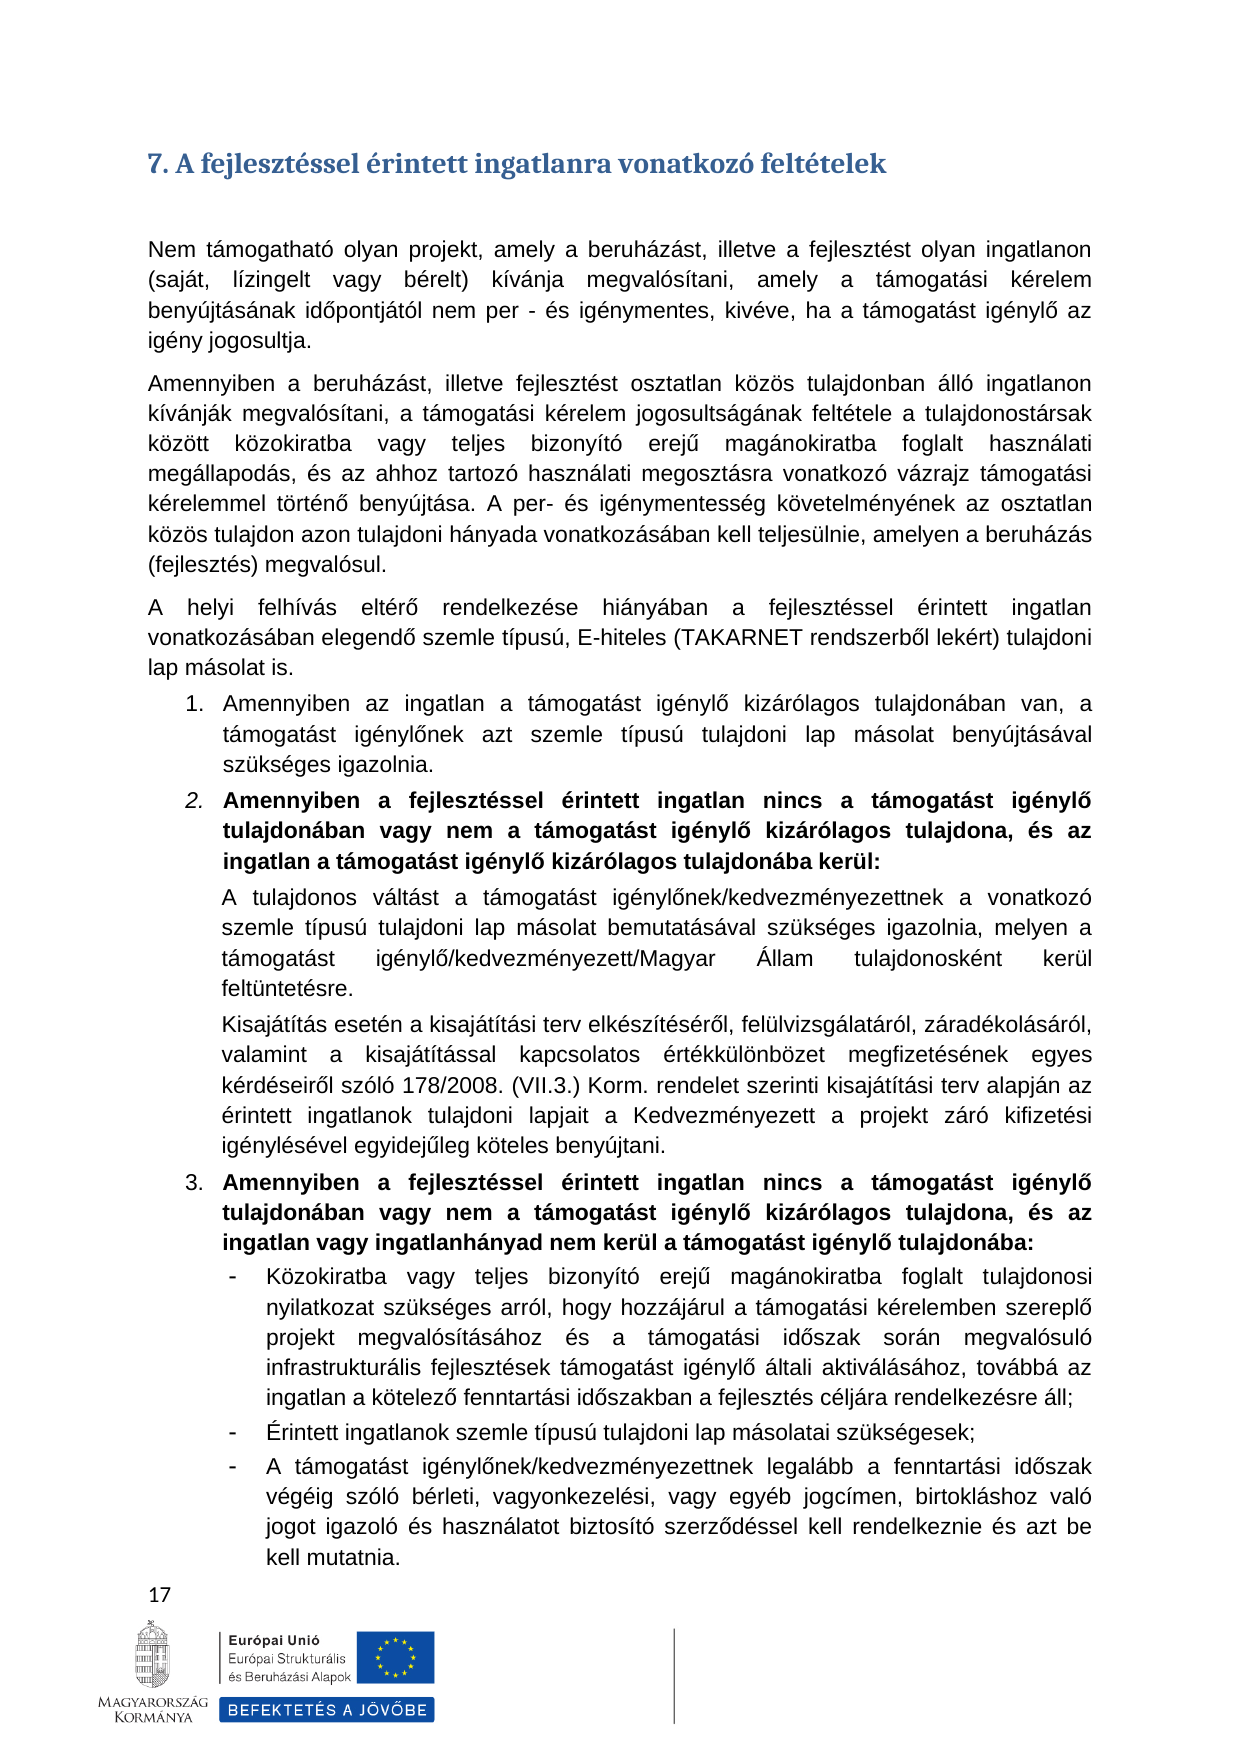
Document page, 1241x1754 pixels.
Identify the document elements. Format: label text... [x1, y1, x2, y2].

text A helyi felhívás eltérő rendelkezése hiányában a fejlesztéssel érintett ingatlan vonatkozásában elegendő szemle típusú, E-hiteles (TAKARNET rendszerből lekért) tulajdoni lap másolat is. [148, 593, 1093, 680]
list Érintett ingatlanok szemle típusú tulajdoni lap másolatai szükségesek; [228, 1418, 1093, 1445]
list Amennyiben a fejlesztéssel érintett ingatlan nincs a támogatást igénylő tulajdonában vagy nem a támogatást igénylő kizárólagos tulajdona, és az ingatlan a támogatást igénylő kizárólagos tulajdonába kerül: [185, 787, 1093, 874]
text Amennyiben a beruházást, illetve fejlesztést osztatlan közös tulajdonban álló ingatlanon kívánják megvalósítani, a támogatási kérelem jogosultságának feltétele a tulajdonostársak között közokiratba vagy teljes bizonyító erejű magánokiratba foglalt használati megállapodás, és az ahhoz tartozó használati megosztásra vonatkozó vázrajz támogatási kérelemmel történő benyújtása. A per- és igénymentesség követelményének az osztatlan közös tulajdon azon tulajdoni hányada vonatkozásában kell teljesülnie, amelyen a beruházás (fejlesztés) megvalósul. [148, 369, 1093, 577]
subtitle 7. A fejlesztéssel érintett ingatlanra vonatkozó feltételek [148, 148, 1093, 181]
text Kisajátítás esetén a kisajátítási terv elkészítéséről, felülvizsgálatáról, záradékolásáról, valamint a kisajátítással kapcsolatos értékkülönbözet megfizetésének egyes kérdéseiről szóló 178/2008. (VII.3.) Korm. rendelet szerinti kisajátítási terv alapján az érintett ingatlanok tulajdoni lapjait a Kedvezményezett a projekt záró kifizetési igénylésével egyidejűleg köteles benyújtani. [221, 1011, 1093, 1158]
list Közokiratba vagy teljes bizonyító erejű magánokiratba foglalt tulajdonosi nyilatkozat szükséges arról, hogy hozzájárul a támogatási kérelemben szereplő projekt megvalósításához és a támogatási időszak során megvalósuló infrastrukturális fejlesztések támogatást igénylő általi aktiválásához, továbbá az ingatlan a kötelező fenntartási időszakban a fejlesztés céljára rendelkezésre áll; [228, 1263, 1093, 1410]
list Amennyiben a fejlesztéssel érintett ingatlan nincs a támogatást igénylő tulajdonában vagy nem a támogatást igénylő kizárólagos tulajdona, és az ingatlan vagy ingatlanhányad nem kerül a támogatást igénylő tulajdonába: [185, 1168, 1093, 1255]
picture [23, 1581, 685, 1754]
list A támogatást igénylőnek/kedvezményezettnek legalább a fenntartási időszak végéig szóló bérleti, vagyonkezelési, vagy egyéb jogcímen, birtokláshoz való jogot igazoló és használatot biztosító szerződéssel kell rendelkeznie és azt be kell mutatnia. [228, 1453, 1093, 1570]
text Nem támogatható olyan projekt, amely a beruházást, illetve a fejlesztést olyan ingatlanon (saját, lízingelt vagy bérelt) kívánja megvalósítani, amely a támogatási kérelem benyújtásának időpontjától nem per - és igénymentes, kivéve, ha a támogatást igénylő az igény jogosultja. [148, 236, 1093, 353]
list Amennyiben az ingatlan a támogatást igénylő kizárólagos tulajdonában van, a támogatást igénylőnek azt szemle típusú tulajdoni lap másolat benyújtásával szükséges igazolnia. [185, 690, 1093, 777]
text A tulajdonos váltást a támogatást igénylőnek/kedvezményezettnek a vonatkozó szemle típusú tulajdoni lap másolat bemutatásával szükséges igazolnia, melyen a támogatást igénylő/kedvezményezett/Magyar Állam tulajdonosként kerül feltüntetésre. [221, 884, 1093, 1001]
